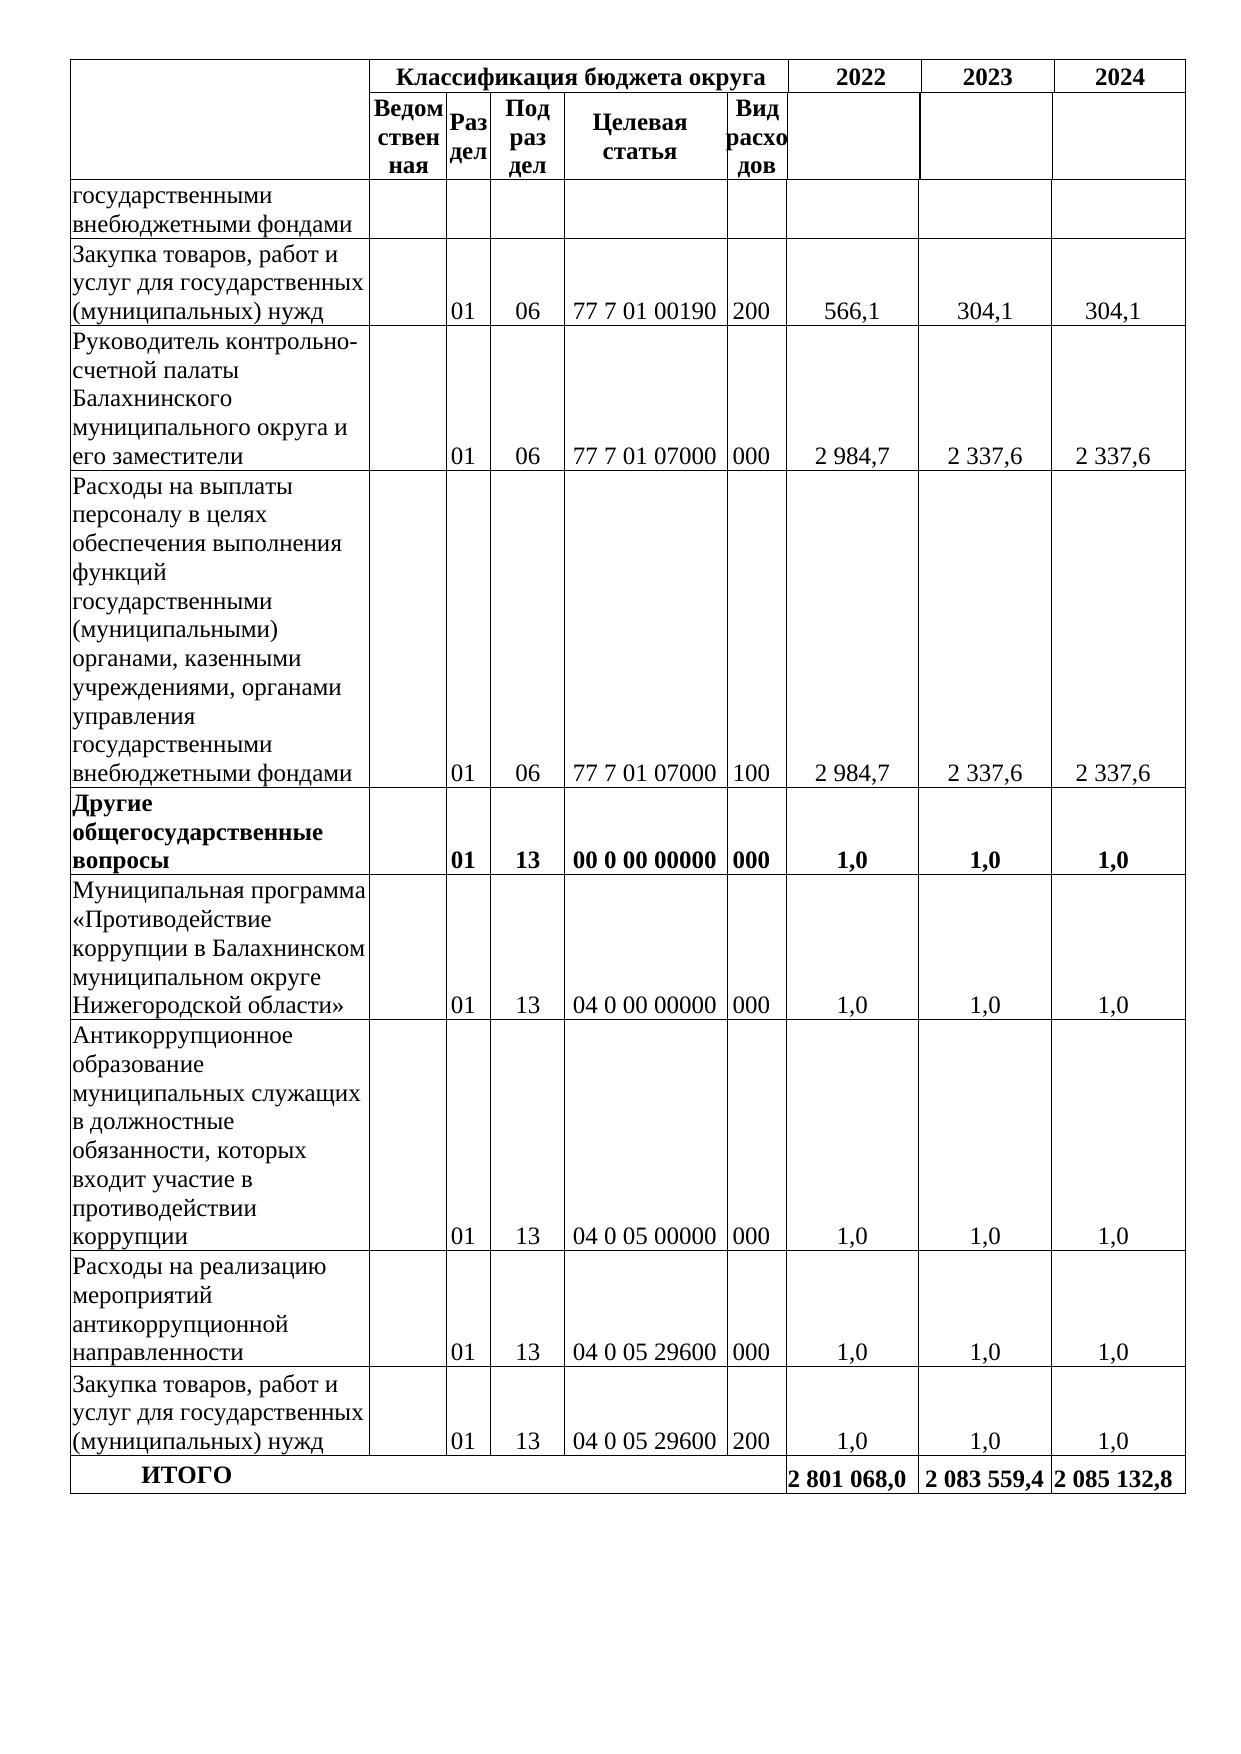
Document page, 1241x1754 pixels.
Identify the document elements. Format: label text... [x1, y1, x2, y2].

table_cell Вид расхо дов [728, 93, 787, 179]
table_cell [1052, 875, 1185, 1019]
table_cell [1053, 93, 1185, 179]
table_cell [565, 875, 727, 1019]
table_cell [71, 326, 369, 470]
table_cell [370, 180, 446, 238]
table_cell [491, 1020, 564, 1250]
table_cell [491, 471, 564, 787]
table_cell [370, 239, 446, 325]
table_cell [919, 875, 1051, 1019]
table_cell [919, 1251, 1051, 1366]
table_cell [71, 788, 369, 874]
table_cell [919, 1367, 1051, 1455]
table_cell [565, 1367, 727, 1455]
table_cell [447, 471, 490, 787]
table_cell [788, 93, 919, 179]
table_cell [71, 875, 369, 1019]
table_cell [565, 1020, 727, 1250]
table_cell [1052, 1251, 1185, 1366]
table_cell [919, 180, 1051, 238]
table_header 2024 [1055, 60, 1185, 92]
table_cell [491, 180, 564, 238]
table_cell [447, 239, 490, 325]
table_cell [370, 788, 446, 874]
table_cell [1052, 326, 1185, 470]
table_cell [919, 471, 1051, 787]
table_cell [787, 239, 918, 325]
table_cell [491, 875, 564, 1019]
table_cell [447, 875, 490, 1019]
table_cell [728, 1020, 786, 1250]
table_cell [921, 93, 1052, 179]
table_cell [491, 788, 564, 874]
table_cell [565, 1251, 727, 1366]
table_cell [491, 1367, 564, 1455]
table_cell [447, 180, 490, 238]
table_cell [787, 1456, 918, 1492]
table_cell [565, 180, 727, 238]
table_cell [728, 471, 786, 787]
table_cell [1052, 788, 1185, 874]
table_header Классификация бюджета округа [370, 60, 788, 92]
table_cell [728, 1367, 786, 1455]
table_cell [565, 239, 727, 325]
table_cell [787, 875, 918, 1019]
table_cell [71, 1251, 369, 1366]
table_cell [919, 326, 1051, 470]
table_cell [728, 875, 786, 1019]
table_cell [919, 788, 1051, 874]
table_cell Под раз дел [491, 93, 564, 179]
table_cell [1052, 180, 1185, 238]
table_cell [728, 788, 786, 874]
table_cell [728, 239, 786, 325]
table_cell Ведом ствен ная [370, 93, 446, 179]
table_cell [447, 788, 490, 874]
table_cell Целевая статья [565, 93, 727, 179]
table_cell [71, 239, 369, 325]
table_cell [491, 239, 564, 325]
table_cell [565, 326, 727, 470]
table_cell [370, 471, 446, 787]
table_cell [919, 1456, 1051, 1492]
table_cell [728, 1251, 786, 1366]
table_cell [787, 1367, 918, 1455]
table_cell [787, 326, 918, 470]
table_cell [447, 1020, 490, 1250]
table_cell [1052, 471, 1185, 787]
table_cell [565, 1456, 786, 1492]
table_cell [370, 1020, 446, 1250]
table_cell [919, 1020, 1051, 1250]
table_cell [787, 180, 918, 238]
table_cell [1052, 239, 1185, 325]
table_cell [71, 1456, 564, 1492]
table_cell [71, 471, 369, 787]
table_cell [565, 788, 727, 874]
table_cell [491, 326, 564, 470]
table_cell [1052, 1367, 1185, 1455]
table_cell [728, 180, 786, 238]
table_header 2022 [789, 60, 921, 92]
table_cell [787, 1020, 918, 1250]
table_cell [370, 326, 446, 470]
table_cell Раз дел [447, 93, 490, 179]
table_header [71, 60, 369, 179]
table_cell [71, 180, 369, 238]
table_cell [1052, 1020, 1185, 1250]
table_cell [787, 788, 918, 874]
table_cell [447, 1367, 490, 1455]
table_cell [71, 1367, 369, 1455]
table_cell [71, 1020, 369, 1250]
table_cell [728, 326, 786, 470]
table_header 2023 [922, 60, 1054, 92]
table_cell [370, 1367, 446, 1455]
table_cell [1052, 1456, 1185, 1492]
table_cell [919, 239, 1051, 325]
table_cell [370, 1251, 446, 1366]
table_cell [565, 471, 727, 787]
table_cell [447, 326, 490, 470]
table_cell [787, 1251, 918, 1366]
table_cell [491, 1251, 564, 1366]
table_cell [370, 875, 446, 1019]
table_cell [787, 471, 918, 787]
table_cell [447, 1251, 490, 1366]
